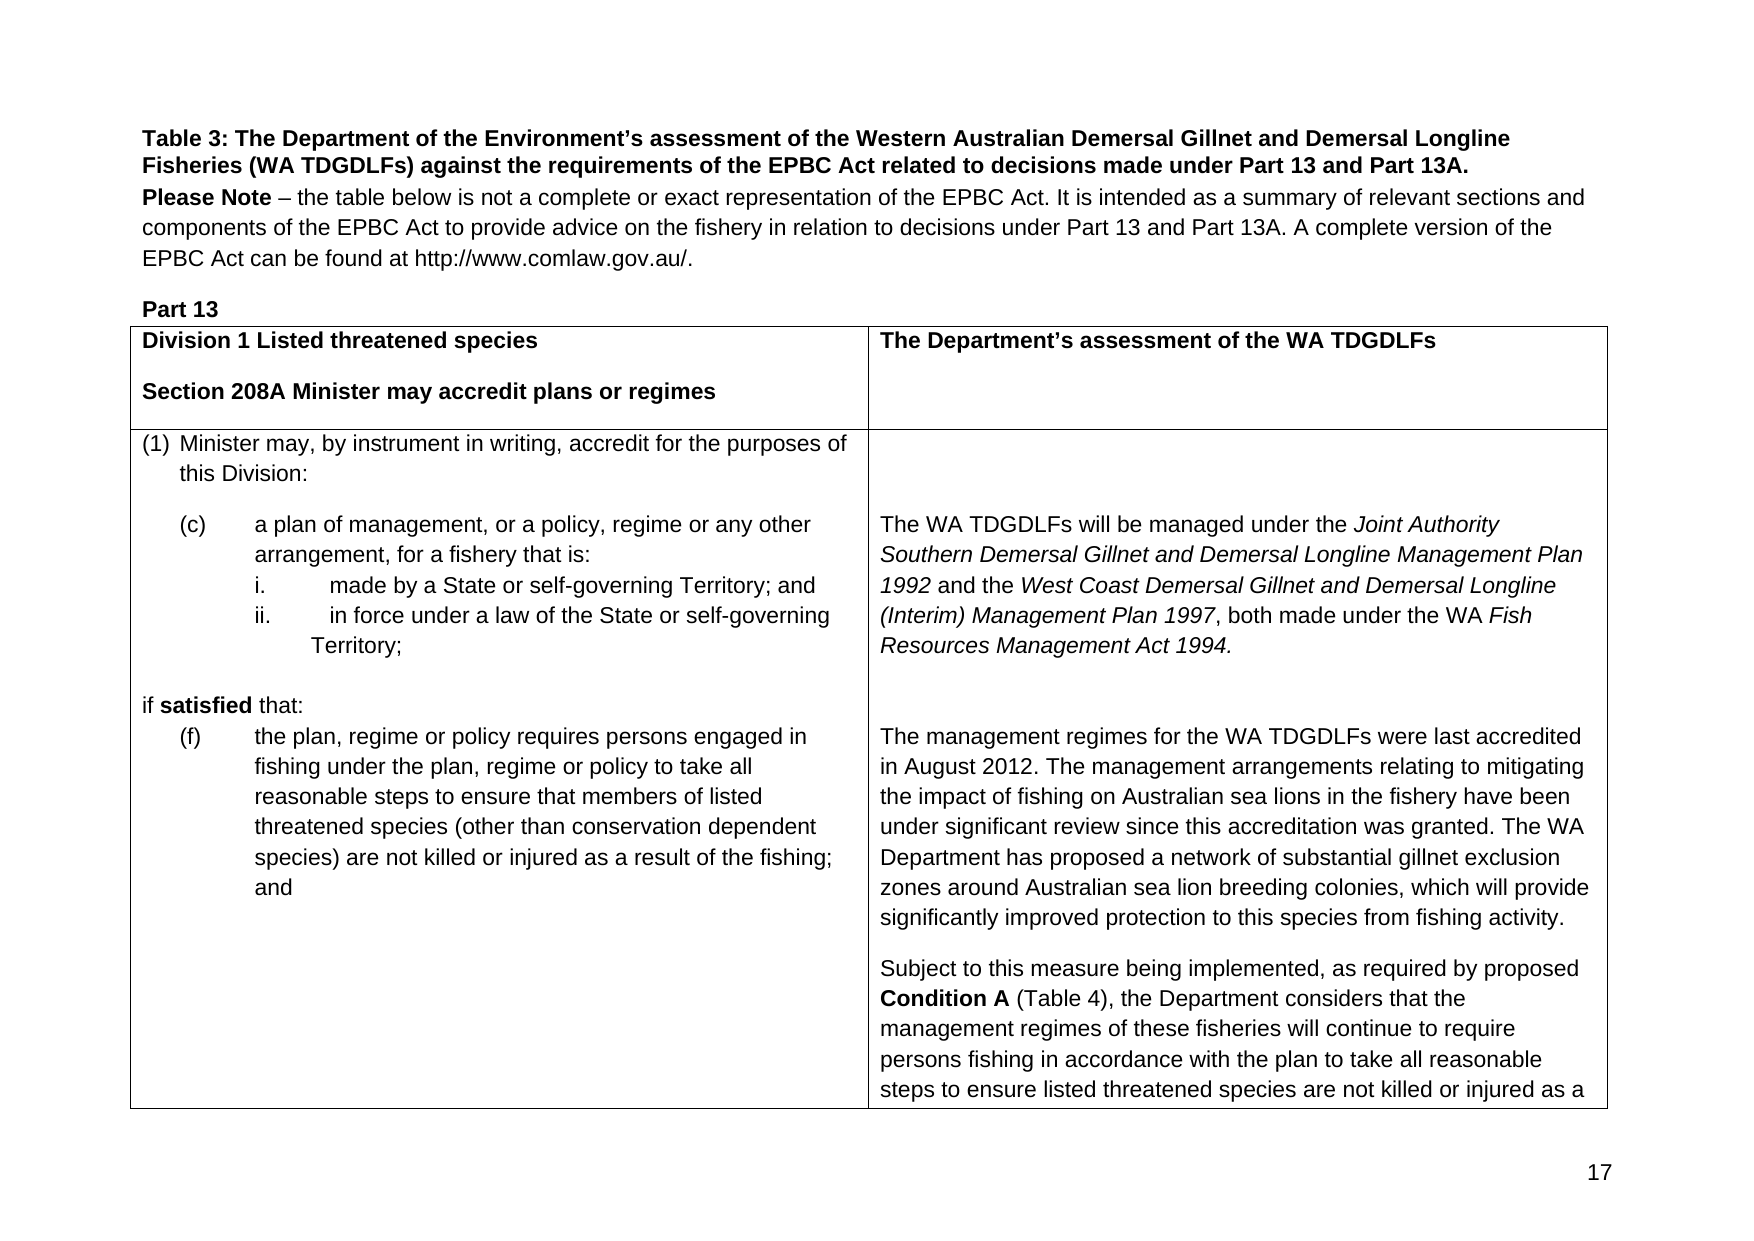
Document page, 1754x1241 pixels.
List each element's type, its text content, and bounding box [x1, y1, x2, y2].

table_header The Department’s assessment of the WA TDGDLFs [869, 327, 1607, 429]
table_header Division 1 Listed threatened species Section 208A Minister may accredit plans or regimes [131, 327, 868, 429]
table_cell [131, 430, 868, 1108]
subtitle Table 3: The Department of the Environment’s assessment of the Western Australian Demersal Gillnet and Demersal Longline Fisheries (WA TDGDLFs) against the requirements of the EPBC Act related to decisions made under Part 13 and Part 13A. [142, 125, 1612, 178]
text Part 13 [142, 296, 1612, 322]
text Please Note – the table below is not a complete or exact representation of the EPBC Act. It is intended as a summary of relevant sections and components of the EPBC Act to provide advice on the fishery in relation to decisions under Part 13 and Part 13A. A complete version of the EPBC Act can be found at http://www.comlaw.gov.au/. [142, 184, 1612, 271]
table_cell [869, 430, 1607, 1108]
